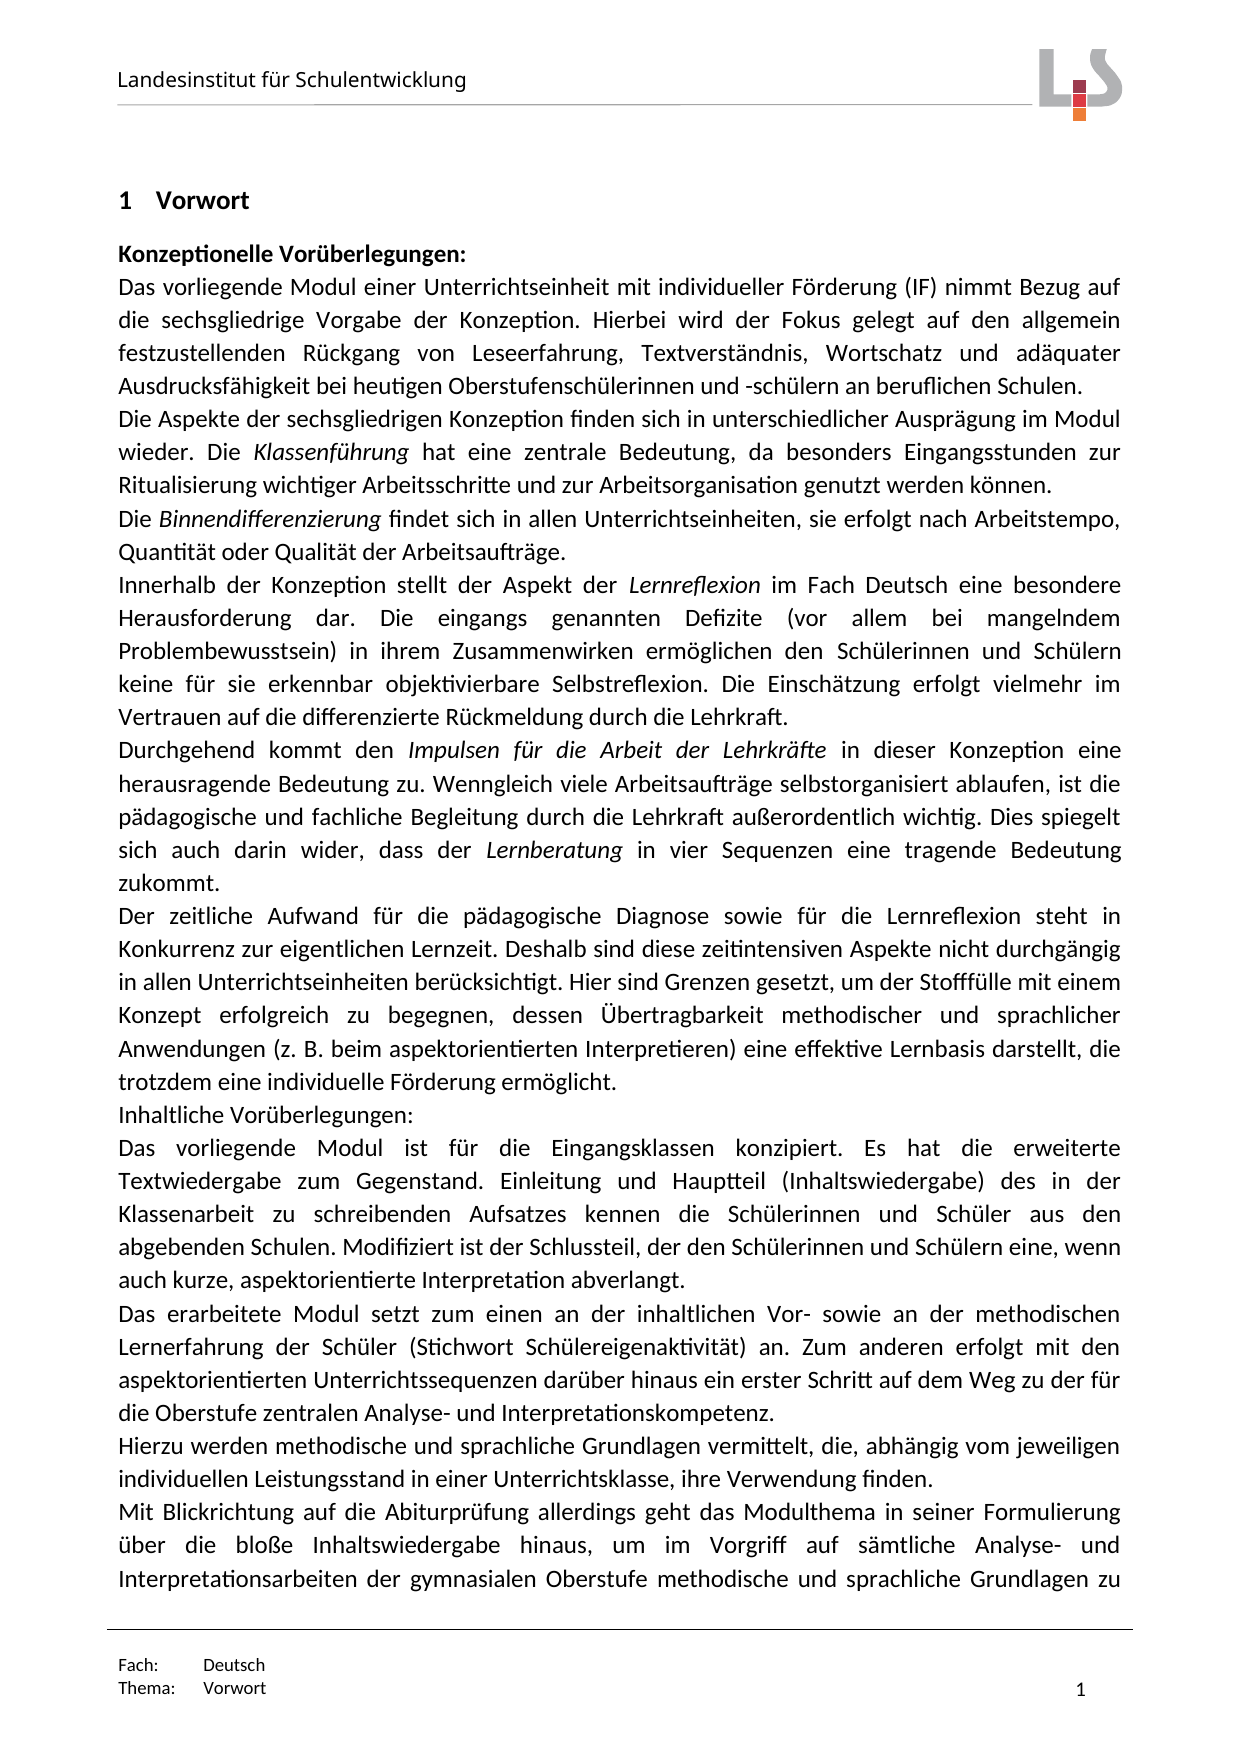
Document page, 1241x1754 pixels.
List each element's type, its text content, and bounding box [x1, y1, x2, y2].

text Innerhalb der Konzeption stellt der Aspekt der Lernreflexion im Fach Deutsch eine besondere Herausforderung dar. Die eingangs genannten Defizite (vor allem bei mangelndem Problembewusstsein) in ihrem Zusammenwirken ermöglichen den Schülerinnen und Schülern keine für sie erkennbar objektivierbare Selbstreflexion. Die Einschätzung erfolgt vielmehr im Vertrauen auf die differenzierte Rückmeldung durch die Lehrkraft. [118, 567, 1122, 732]
text Das erarbeitete Modul setzt zum einen an der inhaltlichen Vor- sowie an der methodischen Lernerfahrung der Schüler (Stichwort Schülereigenaktivität) an. Zum anderen erfolgt mit den aspektorientierten Unterrichtssequenzen darüber hinaus ein erster Schritt auf dem Weg zu der für die Oberstufe zentralen Analyse- und Interpretationskompetenz. [118, 1296, 1122, 1428]
subtitle Vorwort [118, 177, 1122, 217]
text Durchgehend kommt den Impulsen für die Arbeit der Lehrkräfte in dieser Konzeption eine herausragende Bedeutung zu. Wenngleich viele Arbeitsaufträge selbstorganisiert ablaufen, ist die pädagogische und fachliche Begleitung durch die Lehrkraft außerordentlich wichtig. Dies spiegelt sich auch darin wider, dass der Lernberatung in vier Sequenzen eine tragende Bedeutung zukommt. [118, 732, 1122, 898]
text Die Binnendifferenzierung findet sich in allen Unterrichtseinheiten, sie erfolgt nach Arbeitstempo, Quantität oder Qualität der Arbeitsaufträge. [118, 501, 1122, 567]
text Das vorliegende Modul einer Unterrichtseinheit mit individueller Förderung (IF) nimmt Bezug auf die sechsgliedrige Vorgabe der Konzeption. Hierbei wird der Fokus gelegt auf den allgemein festzustellenden Rückgang von Leseerfahrung, Textverständnis, Wortschatz und adäquater Ausdrucksfähigkeit bei heutigen Oberstufenschülerinnen und -schülern an beruflichen Schulen. [118, 269, 1122, 401]
text Konzeptionelle Vorüberlegungen: [118, 236, 1122, 269]
text Das vorliegende Modul ist für die Eingangsklassen konzipiert. Es hat die erweiterte Textwiedergabe zum Gegenstand. Einleitung und Hauptteil (Inhaltswiedergabe) des in der Klassenarbeit zu schreibenden Aufsatzes kennen die Schülerinnen und Schüler aus den abgebenden Schulen. Modifiziert ist der Schlussteil, der den Schülerinnen und Schülern eine, wenn auch kurze, aspektorientierte Interpretation abverlangt. [118, 1130, 1122, 1296]
text Der zeitliche Aufwand für die pädagogische Diagnose sowie für die Lernreflexion steht in Konkurrenz zur eigentlichen Lernzeit. Deshalb sind diese zeitintensiven Aspekte nicht durchgängig in allen Unterrichtseinheiten berücksichtigt. Hier sind Grenzen gesetzt, um der Stofffülle mit einem Konzept erfolgreich zu begegnen, dessen Übertragbarkeit methodischer und sprachlicher Anwendungen (z. B. beim aspektorientierten Interpretieren) eine effektive Lernbasis darstellt, die trotzdem eine individuelle Förderung ermöglicht. [118, 898, 1122, 1097]
text Inhaltliche Vorüberlegungen: [118, 1097, 1122, 1130]
text Hierzu werden methodische und sprachliche Grundlagen vermittelt, die, abhängig vom jeweiligen individuellen Leistungsstand in einer Unterrichtsklasse, ihre Verwendung finden. [118, 1428, 1122, 1494]
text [118, 1494, 1122, 1594]
text Die Aspekte der sechsgliedrigen Konzeption finden sich in unterschiedlicher Ausprägung im Modul wieder. Die Klassenführung hat eine zentrale Bedeutung, da besonders Eingangsstunden zur Ritualisierung wichtiger Arbeitsschritte und zur Arbeitsorganisation genutzt werden können. [118, 401, 1122, 501]
